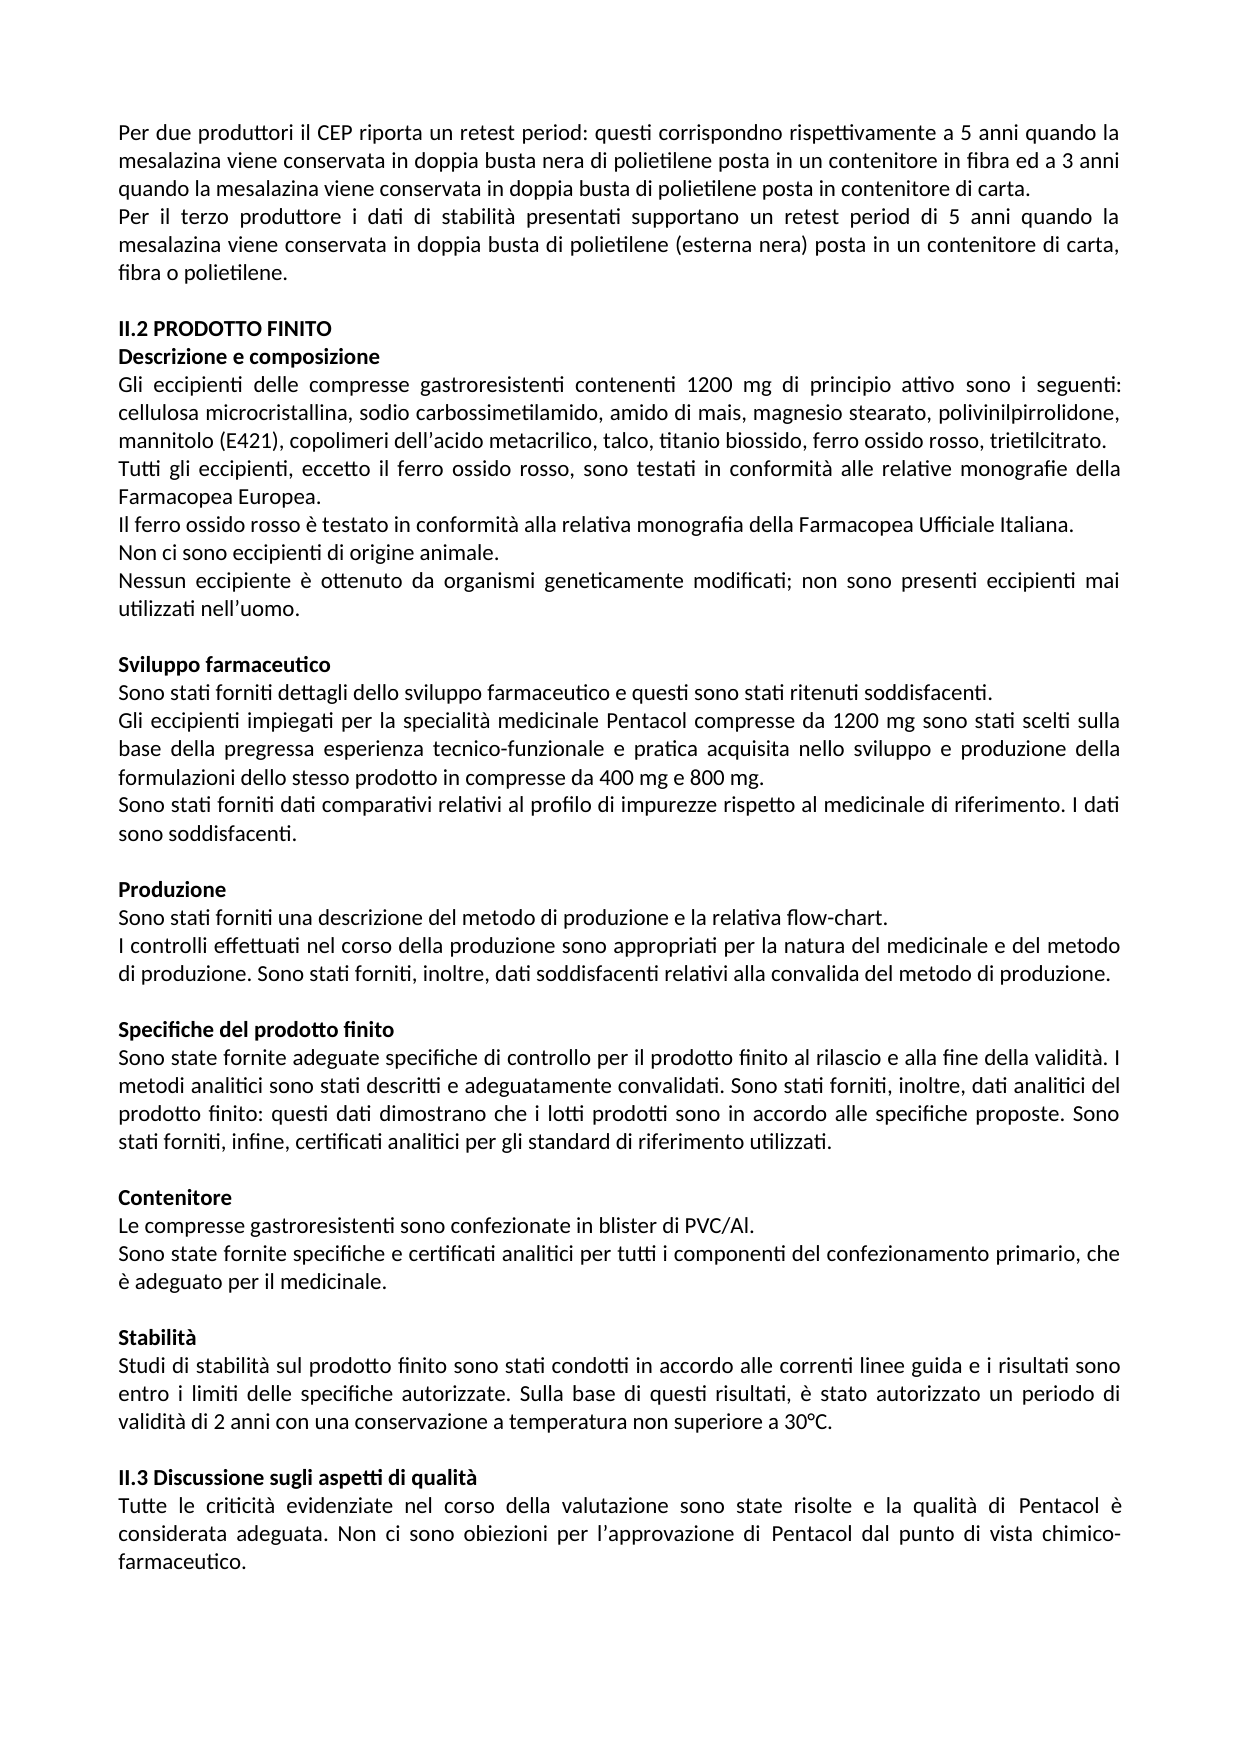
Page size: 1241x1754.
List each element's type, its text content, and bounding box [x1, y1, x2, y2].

text Tutti gli eccipienti, eccetto il ferro ossido rosso, sono testati in conformità alle relative monografie della Farmacopea Europea. [118, 454, 1122, 510]
text Per il terzo produttore i dati di stabilità presentati supportano un retest period di 5 anni quando la mesalazina viene conservata in doppia busta di polietilene (esterna nera) posta in un contenitore di carta, fibra o polietilene. [118, 202, 1122, 286]
text I controlli effettuati nel corso della produzione sono appropriati per la natura del medicinale e del metodo di produzione. Sono stati forniti, inoltre, dati soddisfacenti relativi alla convalida del metodo di produzione. [118, 931, 1122, 987]
text Le compresse gastroresistenti sono confezionate in blister di PVC/Al. [118, 1211, 1122, 1239]
text Il ferro ossido rosso è testato in conformità alla relativa monografia della Farmacopea Ufficiale Italiana. [118, 510, 1122, 538]
text Nessun eccipiente è ottenuto da organismi geneticamente modificati; non sono presenti eccipienti mai utilizzati nell’uomo. [118, 566, 1122, 622]
text Sono stati forniti dati comparativi relativi al profilo di impurezze rispetto al medicinale di riferimento. I dati sono soddisfacenti. [118, 791, 1122, 847]
text II.2 PRODOTTO FINITO [118, 314, 1122, 342]
text Descrizione e composizione [118, 342, 1122, 370]
text Non ci sono eccipienti di origine animale. [118, 538, 1121, 566]
text Gli eccipienti delle compresse gastroresistenti contenenti 1200 mg di principio attivo sono i seguenti: cellulosa microcristallina, sodio carbossimetilamido, amido di mais, magnesio stearato, polivinilpirrolidone, mannitolo (E421), copolimeri dell’acido metacrilico, talco, titanio biossido, ferro ossido rosso, trietilcitrato. [118, 370, 1122, 454]
text Contenitore [118, 1183, 1122, 1211]
text Studi di stabilità sul prodotto finito sono stati condotti in accordo alle correnti linee guida e i risultati sono entro i limiti delle specifiche autorizzate. Sulla base di questi risultati, è stato autorizzato un periodo di validità di 2 anni con una conservazione a temperatura non superiore a 30°C. [118, 1351, 1122, 1435]
text Sviluppo farmaceutico [118, 651, 1122, 678]
text Specifiche del prodotto finito [118, 1015, 1122, 1043]
text Tutte le criticità evidenziate nel corso della valutazione sono state risolte e la qualità di Pentacol è considerata adeguata. Non ci sono obiezioni per l’approvazione di Pentacol dal punto di vista chimico-farmaceutico. [118, 1491, 1122, 1575]
text Sono stati forniti una descrizione del metodo di produzione e la relativa flow-chart. [118, 903, 1122, 931]
text Gli eccipienti impiegati per la specialità medicinale Pentacol compresse da 1200 mg sono stati scelti sulla base della pregressa esperienza tecnico-funzionale e pratica acquisita nello sviluppo e produzione della formulazioni dello stesso prodotto in compresse da 400 mg e 800 mg. [118, 707, 1122, 791]
text Sono state fornite adeguate specifiche di controllo per il prodotto finito al rilascio e alla fine della validità. I metodi analitici sono stati descritti e adeguatamente convalidati. Sono stati forniti, inoltre, dati analitici del prodotto finito: questi dati dimostrano che i lotti prodotti sono in accordo alle specifiche proposte. Sono stati forniti, infine, certificati analitici per gli standard di riferimento utilizzati. [118, 1043, 1122, 1155]
text II.3 Discussione sugli aspetti di qualità [118, 1463, 1122, 1491]
text Produzione [118, 875, 1122, 903]
text Sono stati forniti dettagli dello sviluppo farmaceutico e questi sono stati ritenuti soddisfacenti. [118, 678, 1122, 707]
text Sono state fornite specifiche e certificati analitici per tutti i componenti del confezionamento primario, che è adeguato per il medicinale. [118, 1239, 1122, 1295]
text Per due produttori il CEP riporta un retest period: questi corrispondno rispettivamente a 5 anni quando la mesalazina viene conservata in doppia busta nera di polietilene posta in un contenitore in fibra ed a 3 anni quando la mesalazina viene conservata in doppia busta di polietilene posta in contenitore di carta. [118, 118, 1122, 202]
text Stabilità [118, 1323, 1122, 1351]
